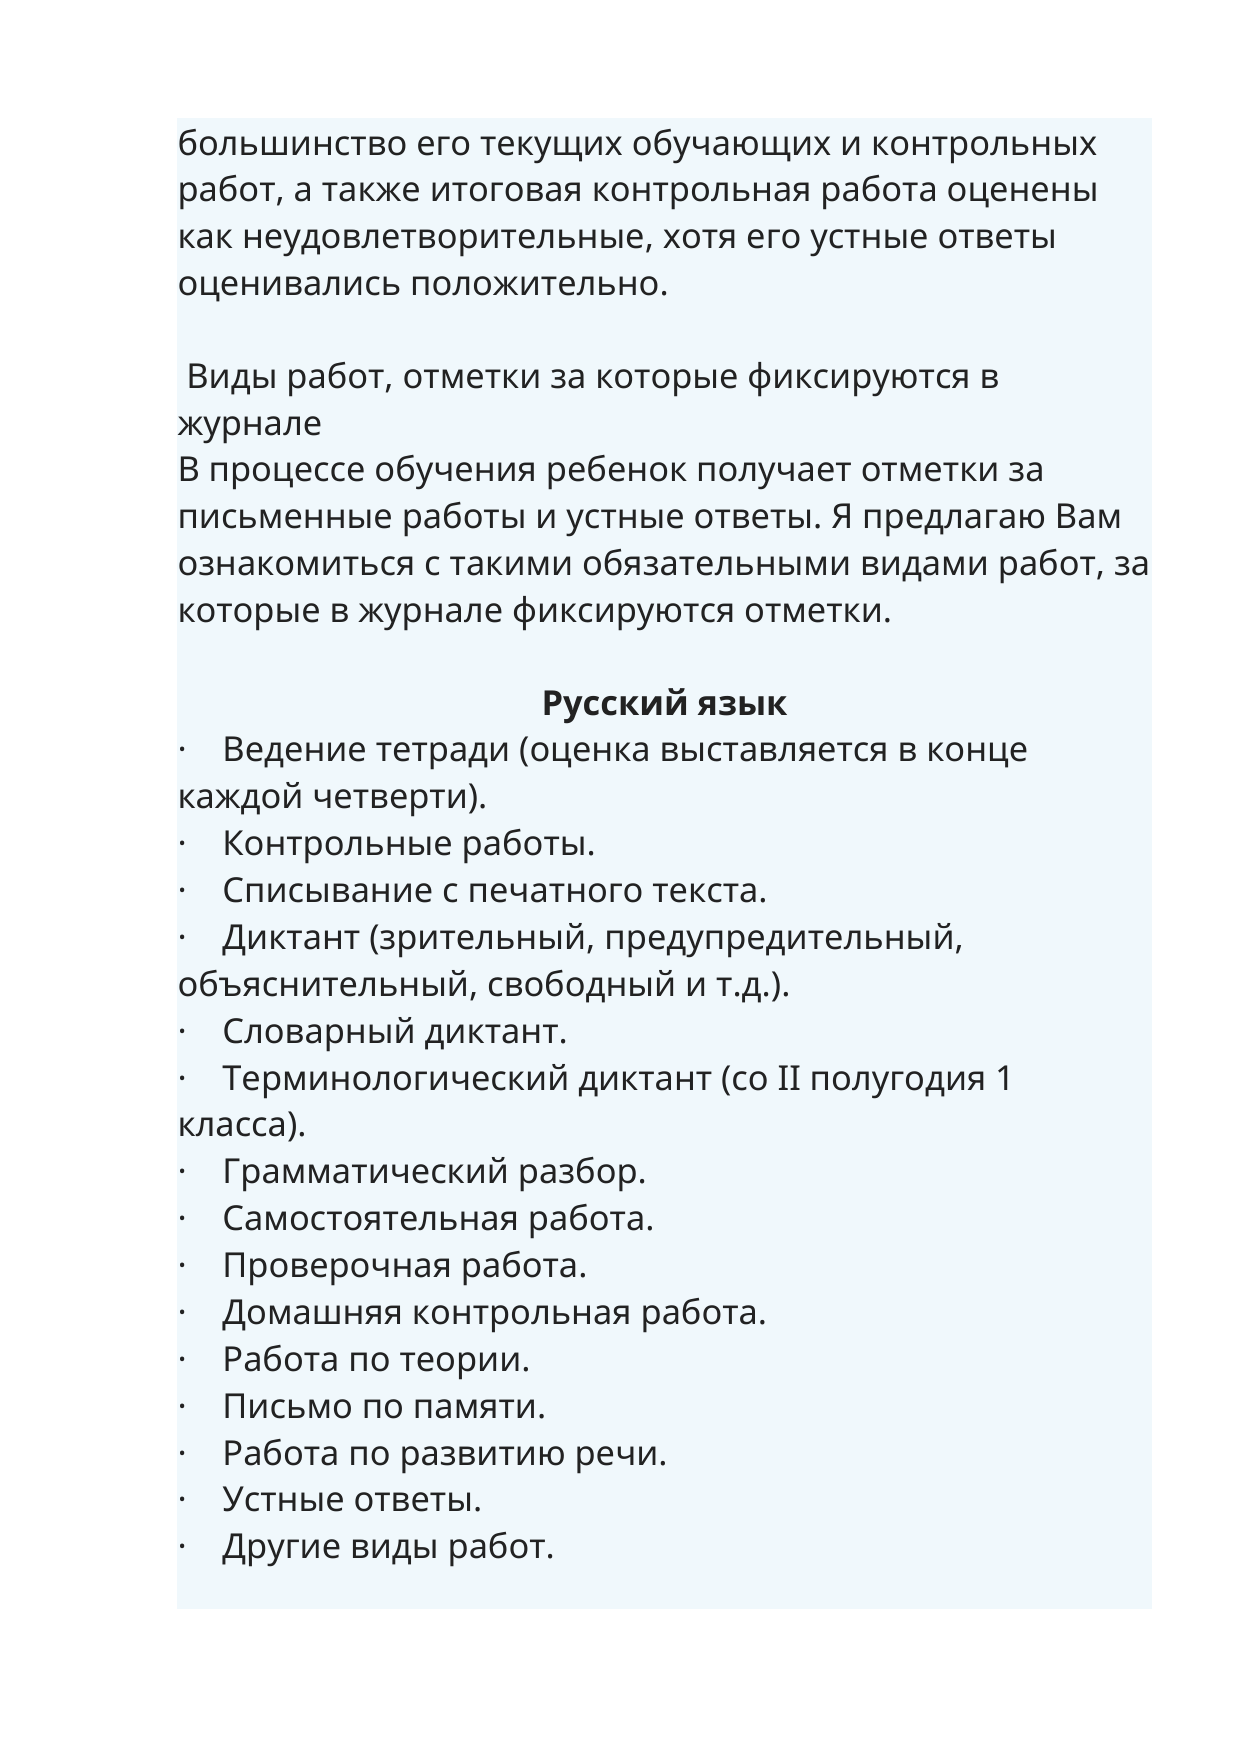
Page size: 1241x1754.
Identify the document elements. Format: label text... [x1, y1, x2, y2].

text В процессе обучения ребенок получает отметки за письменные работы и устные ответы. Я предлагаю Вам ознакомиться с такими обязательными видами работ, за которые в журнале фиксируются отметки. [177, 445, 1152, 632]
text · Терминологический диктант (со II полугодия 1 класса). [177, 1053, 1152, 1147]
text · Словарный диктант. [177, 1006, 1152, 1053]
text · Устные ответы. [177, 1475, 1152, 1522]
text · Домашняя контрольная работа. [177, 1287, 1152, 1334]
text · Письмо по памяти. [177, 1381, 1152, 1428]
text · Грамматический разбор. [177, 1147, 1152, 1194]
text Русский язык [177, 678, 1152, 725]
text · Диктант (зрительный, предупредительный, объяснительный, свободный и т.д.). [177, 912, 1152, 1006]
text · Самостоятельная работа. [177, 1194, 1152, 1241]
text · Ведение тетради (оценка выставляется в конце каждой четверти). [177, 725, 1152, 819]
text · Работа по теории. [177, 1334, 1152, 1381]
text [177, 118, 1152, 306]
text · Списывание с печатного текста. [177, 866, 1152, 912]
text · Другие виды работ. [177, 1522, 1152, 1569]
text Виды работ, отметки за которые фиксируются в журнале [177, 351, 1152, 445]
text · Проверочная работа. [177, 1241, 1152, 1287]
text · Работа по развитию речи. [177, 1428, 1152, 1475]
text · Контрольные работы. [177, 819, 1152, 866]
